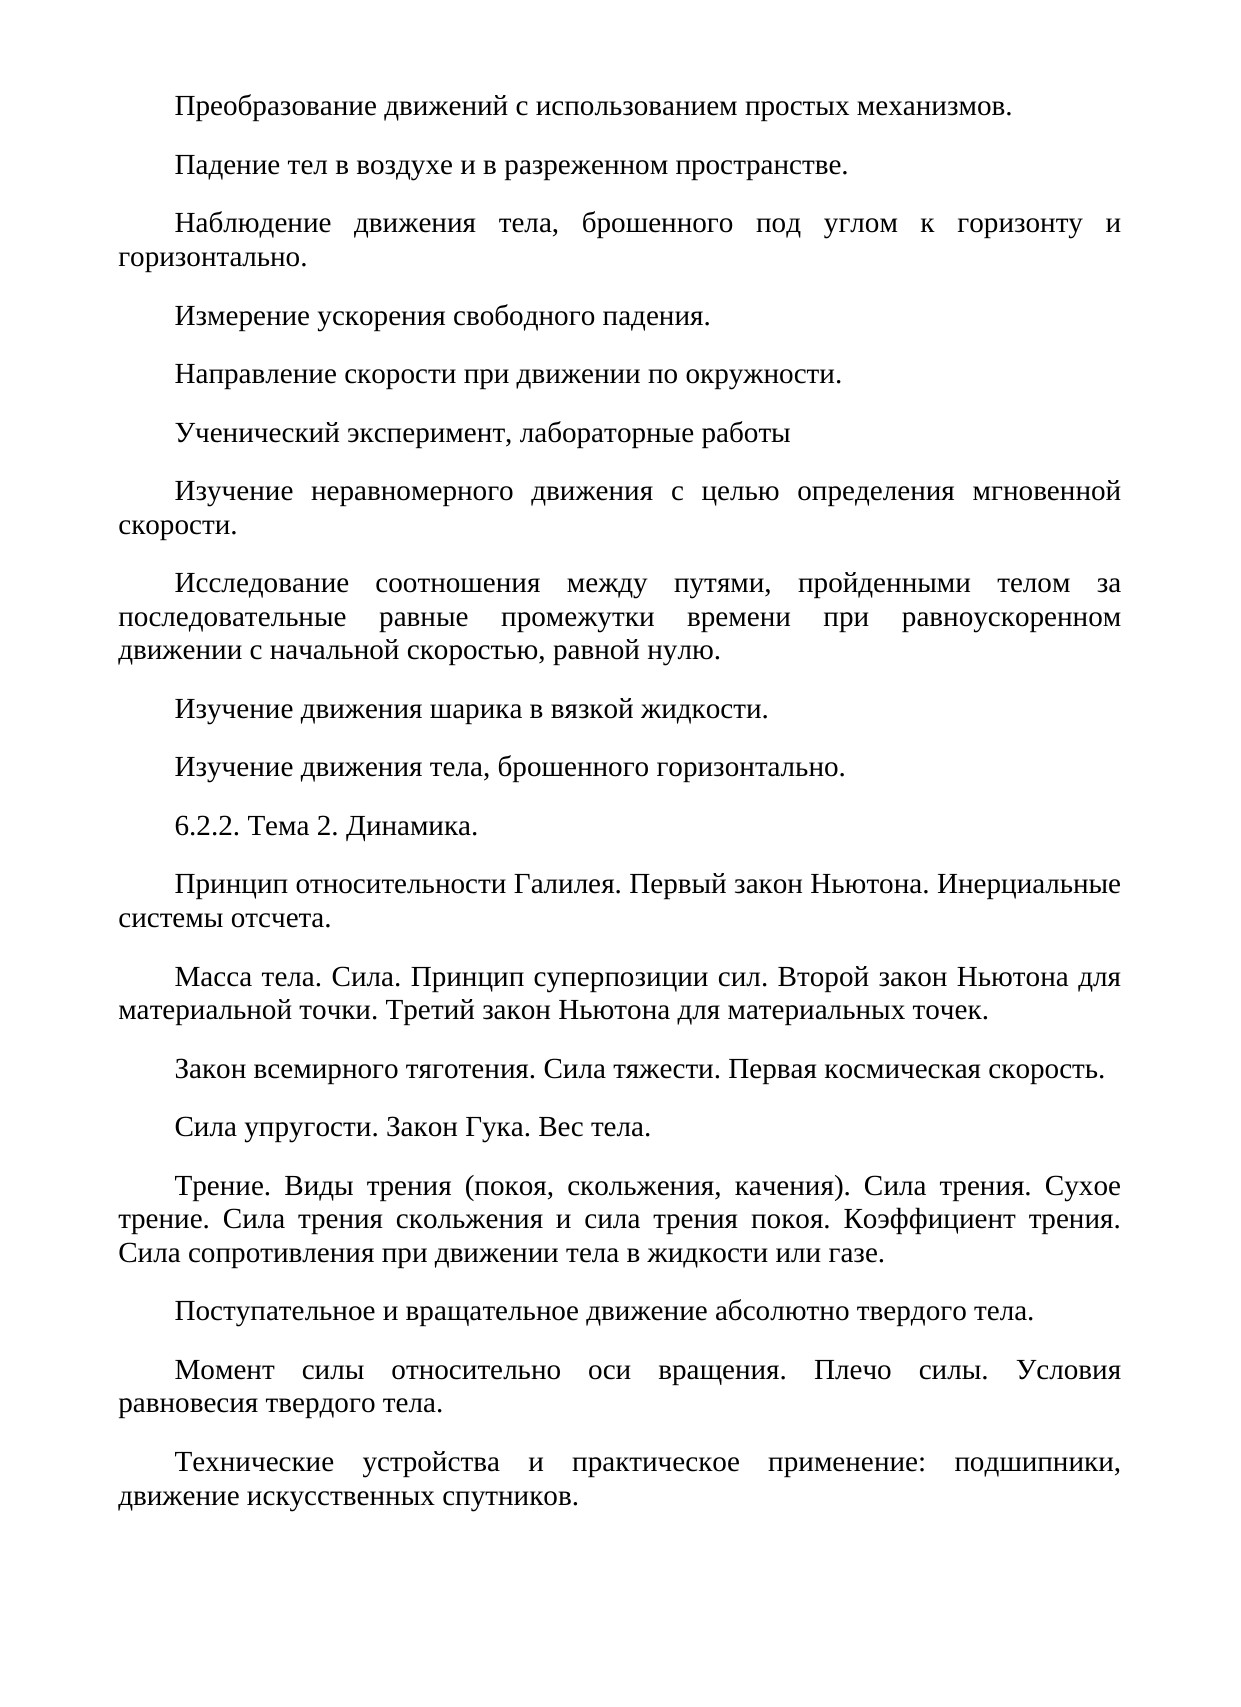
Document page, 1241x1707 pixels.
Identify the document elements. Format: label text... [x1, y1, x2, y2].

text Технические устройства и практическое применение: подшипники, движение искусственных спутников. [118, 1444, 1122, 1511]
text 6.2.2. Тема 2. Динамика. [118, 808, 1122, 842]
text Изучение движения тела, брошенного горизонтально. [118, 749, 1122, 783]
text Изучение движения шарика в вязкой жидкости. [118, 691, 1122, 724]
text Направление скорости при движении по окружности. [118, 356, 1122, 390]
text Закон всемирного тяготения. Сила тяжести. Первая космическая скорость. [118, 1051, 1122, 1084]
text Падение тел в воздухе и в разреженном пространстве. [118, 147, 1122, 181]
text Трение. Виды трения (покоя, скольжения, качения). Сила трения. Сухое трение. Сила трения скольжения и сила трения покоя. Коэффициент трения. Сила сопротивления при движении тела в жидкости или газе. [118, 1168, 1122, 1268]
text Масса тела. Сила. Принцип суперпозиции сил. Второй закон Ньютона для материальной точки. Третий закон Ньютона для материальных точек. [118, 959, 1122, 1026]
text Измерение ускорения свободного падения. [118, 298, 1122, 331]
text Поступательное и вращательное движение абсолютно твердого тела. [118, 1293, 1122, 1327]
text Принцип относительности Галилея. Первый закон Ньютона. Инерциальные системы отсчета. [118, 867, 1122, 934]
text Изучение неравномерного движения с целью определения мгновенной скорости. [118, 473, 1122, 540]
text Преобразование движений с использованием простых механизмов. [118, 88, 1122, 122]
text Сила упругости. Закон Гука. Вес тела. [118, 1109, 1122, 1143]
text Исследование соотношения между путями, пройденными телом за последовательные равные промежутки времени при равноускоренном движении с начальной скоростью, равной нулю. [118, 565, 1122, 666]
text Момент силы относительно оси вращения. Плечо силы. Условия равновесия твердого тела. [118, 1352, 1122, 1419]
text Наблюдение движения тела, брошенного под углом к горизонту и горизонтально. [118, 206, 1122, 273]
text Ученический эксперимент, лабораторные работы [118, 415, 1122, 448]
